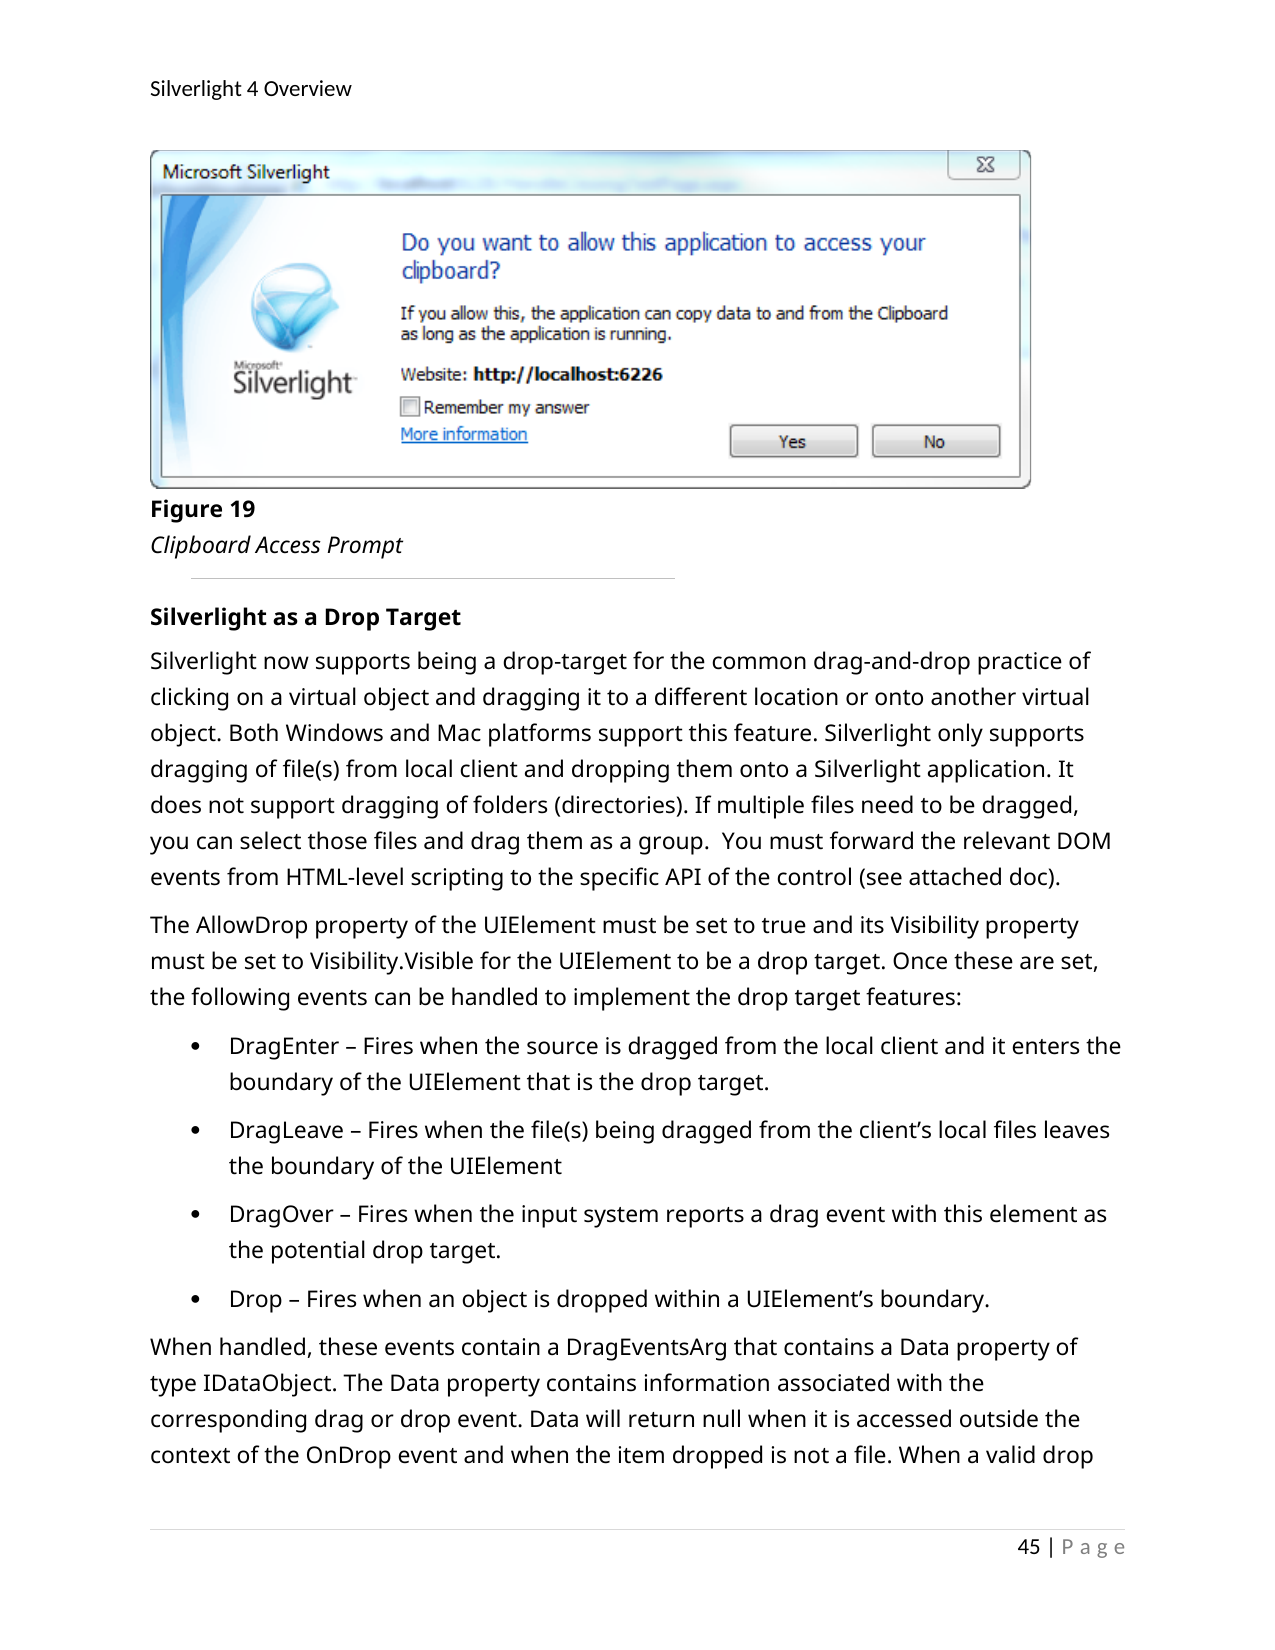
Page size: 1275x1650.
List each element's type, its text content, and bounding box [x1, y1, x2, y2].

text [150, 1331, 1125, 1470]
list DragOver – Fires when the input system reports a drag event with this element as the potential drop target. [191, 1198, 1125, 1266]
list Drop – Fires when an object is dropped within a UIElement’s boundary. [191, 1283, 1125, 1314]
text Silverlight now supports being a drop-target for the common drag-and-drop practice of clicking on a virtual object and dragging it to a different location or onto another virtual object. Both Windows and Mac platforms support this feature. Silverlight only supports dragging of file(s) from local client and dropping them onto a Silverlight application. It does not support dragging of folders (directories). If multiple files need to be dragged, you can select those files and drag them as a group. You must forward the relevant DOM events from HTML-level scripting to the specific API of the control (see attached doc). [150, 645, 1125, 892]
text Clipboard Access Prompt [150, 529, 1125, 560]
text Silverlight as a Drop Target [150, 601, 1125, 632]
picture [150, 150, 1032, 489]
list DragLeave – Fires when the file(s) being dragged from the client’s local files leaves the boundary of the UIElement [191, 1114, 1125, 1181]
text Figure 19 [150, 493, 1125, 524]
list DragEnter – Fires when the source is dragged from the local client and it enters the boundary of the UIElement that is the drop target. [191, 1030, 1125, 1097]
text The AllowDrop property of the UIElement must be set to true and its Visibility property must be set to Visibility.Visible for the UIElement to be a drop target. Once these are set, the following events can be handled to implement the drop target features: [150, 909, 1125, 1012]
